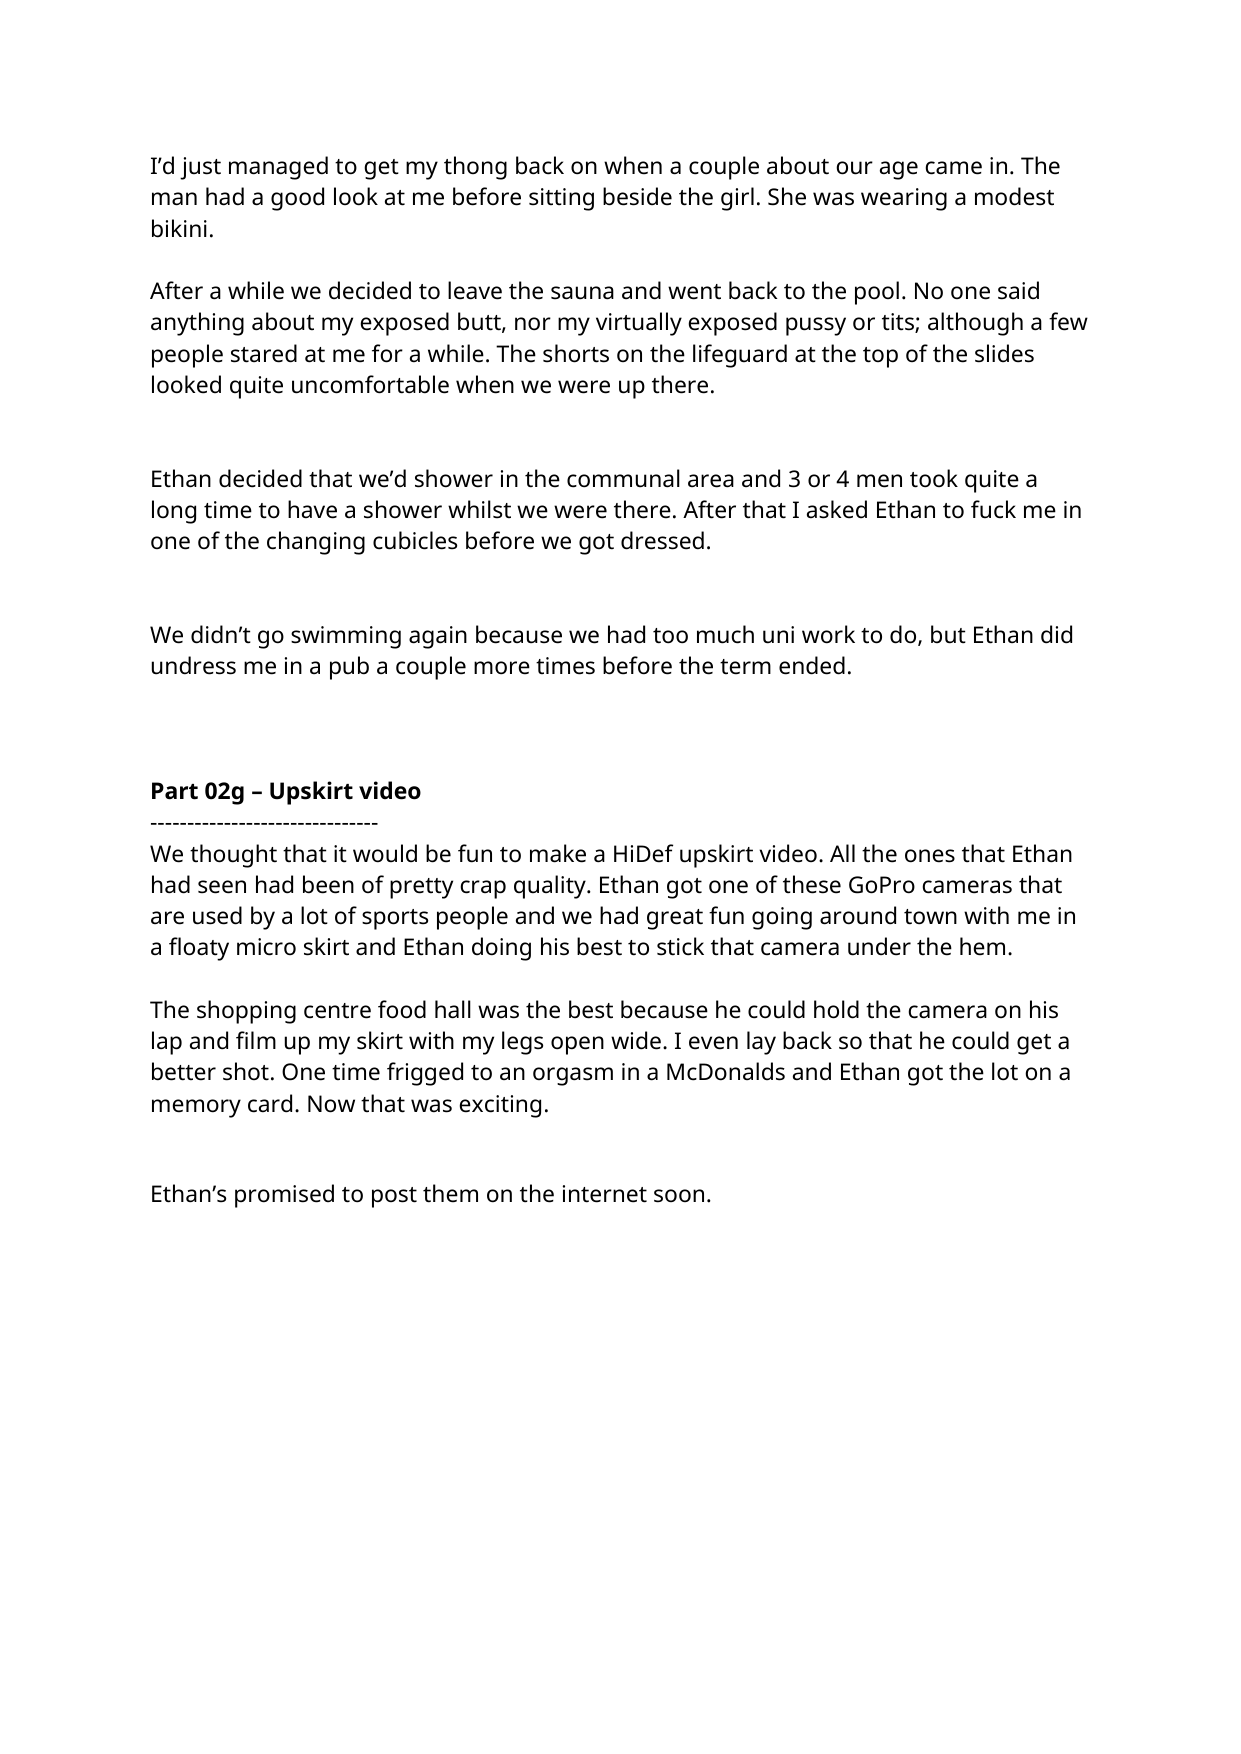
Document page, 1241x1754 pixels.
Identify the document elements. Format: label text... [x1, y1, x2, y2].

text Ethan’s promised to post them on the internet soon. [150, 1178, 1090, 1209]
text Ethan decided that we’d shower in the communal area and 3 or 4 men took quite a long time to have a shower whilst we were there. After that I asked Ethan to fuck me in one of the changing cubicles before we got dressed. [150, 462, 1090, 556]
text We didn’t go swimming again because we had too much uni work to do, but Ethan did undress me in a pub a couple more times before the term ended. [150, 619, 1090, 681]
text ------------------------------- [150, 806, 1090, 837]
text After a while we decided to leave the sauna and went back to the pool. No one said anything about my exposed butt, nor my virtually exposed pussy or tits; although a few people stared at me for a while. The shorts on the lifeguard at the top of the slides looked quite uncomfortable when we were up there. [150, 275, 1090, 400]
text Part 02g – Upskirt video [150, 775, 1090, 806]
text The shopping centre food hall was the best because he could hold the camera on his lap and film up my skirt with my legs open wide. I even lay back so that he could get a better shot. One time frigged to an orgasm in a McDonalds and Ethan got the lot on a memory card. Now that was exciting. [150, 994, 1090, 1119]
text I’d just managed to get my thong back on when a couple about our age came in. The man had a good look at me before sitting beside the girl. She was wearing a modest bikini. [150, 150, 1090, 244]
text We thought that it would be fun to make a HiDef upskirt video. All the ones that Ethan had seen had been of pretty crap quality. Ethan got one of these GoPro cameras that are used by a lot of sports people and we had great fun going around town with me in a floaty micro skirt and Ethan doing his best to stick that camera under the hem. [150, 837, 1090, 962]
